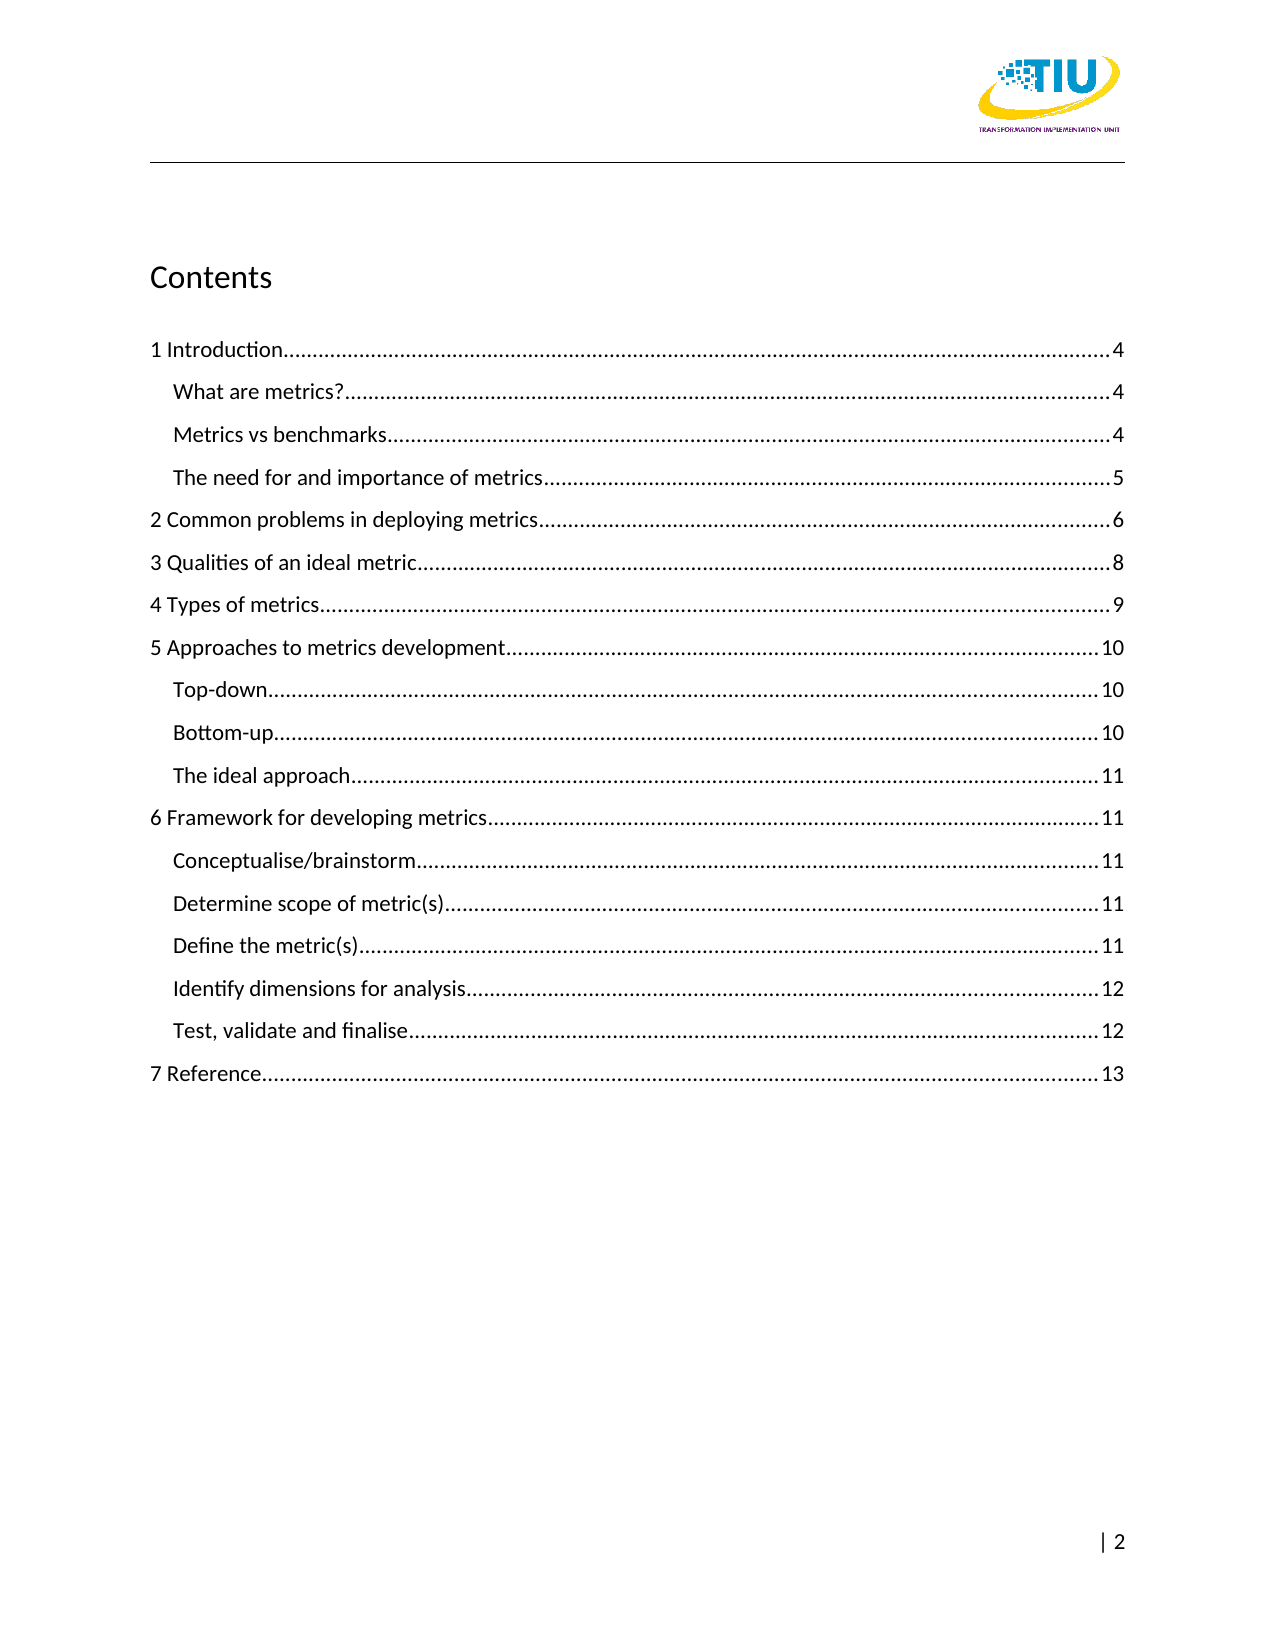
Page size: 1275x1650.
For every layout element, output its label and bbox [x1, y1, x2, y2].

picture [976, 51, 1124, 135]
